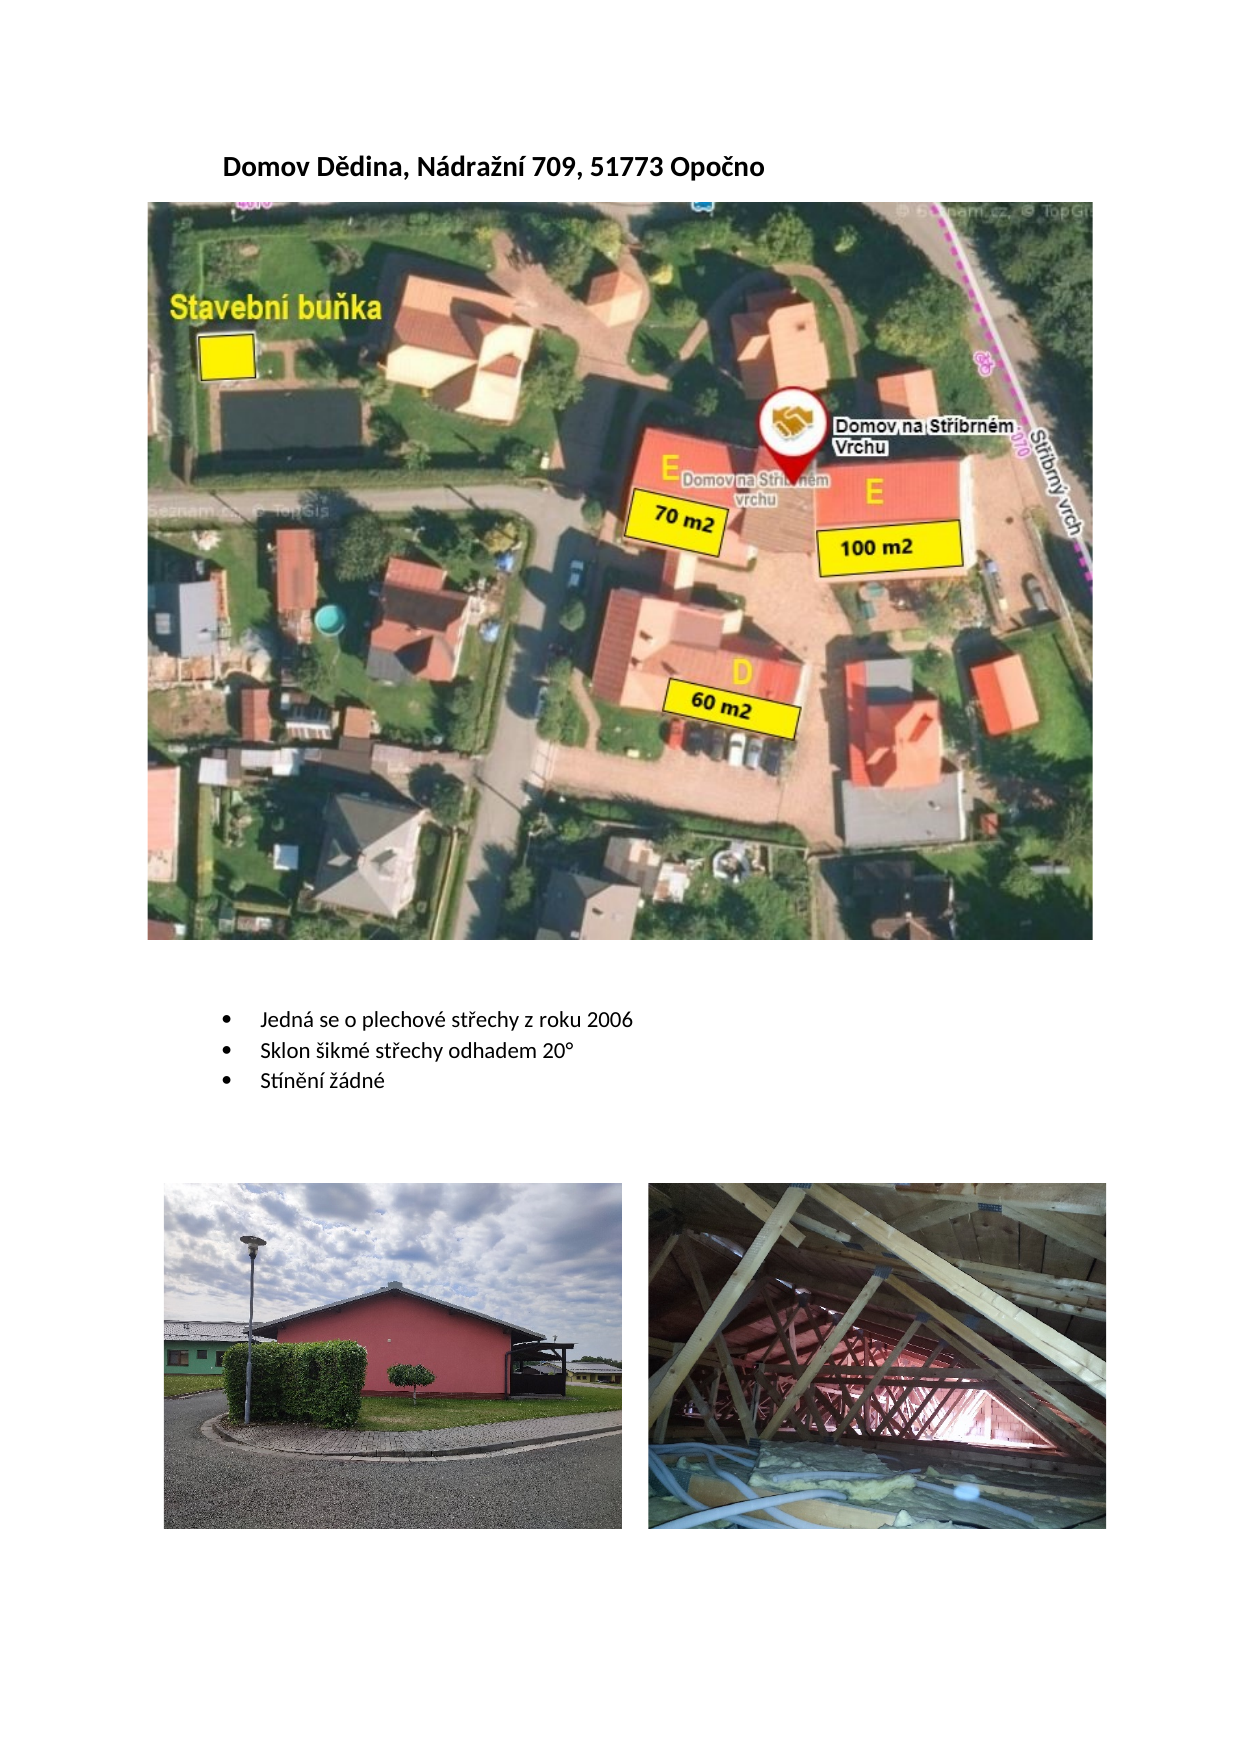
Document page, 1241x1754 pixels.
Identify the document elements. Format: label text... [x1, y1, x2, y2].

list Domov Dědina, Nádražní 709, 51773 Opočno [223, 148, 1093, 183]
picture [162, 1183, 622, 1528]
picture [646, 1183, 1106, 1528]
list Sklon šikmé střechy odhadem 20° [223, 1036, 1093, 1064]
picture [147, 202, 1093, 940]
list Jedná se o plechové střechy z roku 2006 [223, 1006, 1093, 1033]
list Stínění žádné [223, 1066, 1093, 1094]
